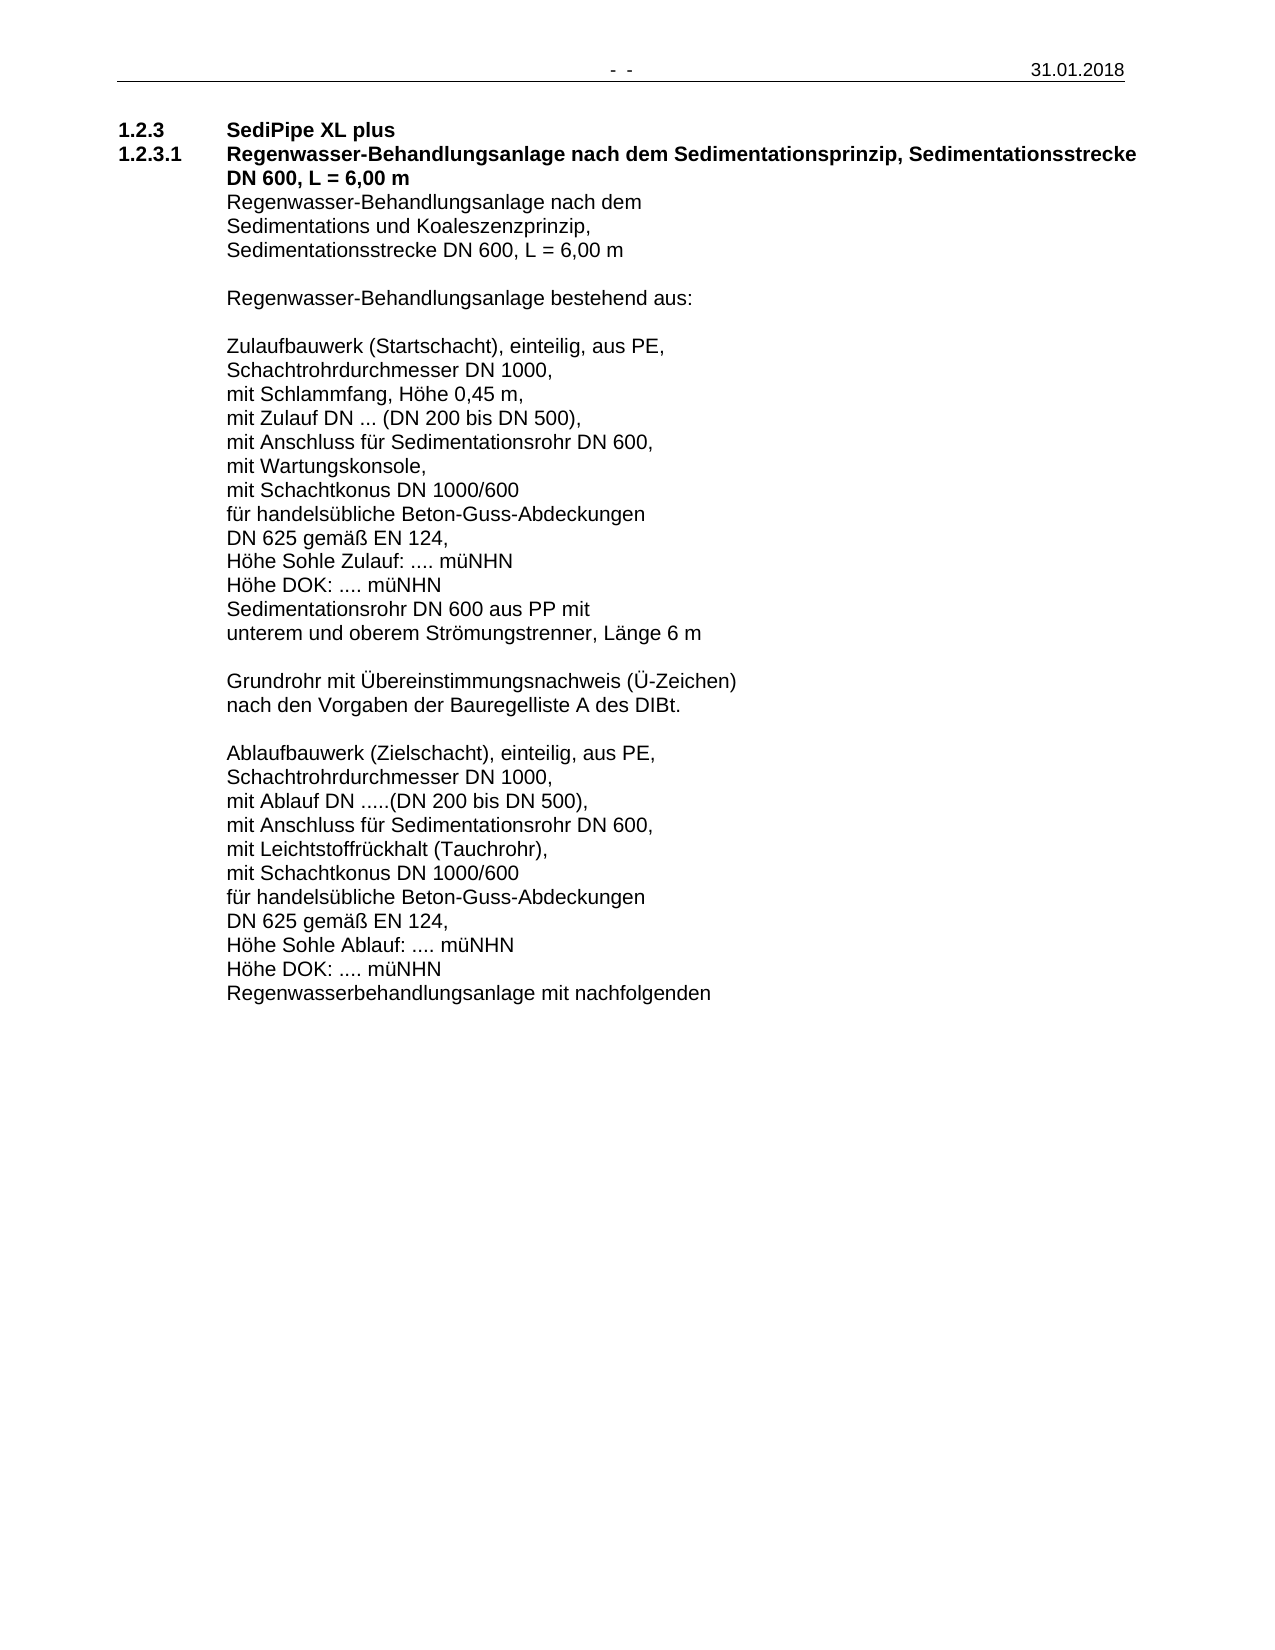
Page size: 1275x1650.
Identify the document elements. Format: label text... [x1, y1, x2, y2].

text Regenwasser-Behandlungsanlage nach dem Sedimentations und Koaleszenzprinzip, Sedimentationsstrecke DN 600, L = 6,00 m Regenwasser-Behandlungsanlage bestehend aus: Zulaufbauwerk (Startschacht), einteilig, aus PE, Schachtrohrdurchmesser DN 1000, mit Schlammfang, Höhe 0,45 m, mit Zulauf DN ... (DN 200 bis DN 500), mit Anschluss für Sedimentationsrohr DN 600, mit Wartungskonsole, mit Schachtkonus DN 1000/600 für handelsübliche Beton-Guss-Abdeckungen DN 625 gemäß EN 124, Höhe Sohle Zulauf: .... müNHN [226, 190, 738, 573]
text 1.2.3 SediPipe XL plus [118, 118, 1157, 142]
text Höhe DOK: .... müNHN [226, 957, 738, 981]
text Höhe DOK: .... müNHN [226, 573, 738, 597]
text Regenwasserbehandlungsanlage mit nachfolgenden [226, 981, 738, 1004]
text Sedimentationsrohr DN 600 aus PP mit unterem und oberem Strömungstrenner, Länge 6 m Grundrohr mit Übereinstimmungsnachweis (Ü-Zeichen) nach den Vorgaben der Bauregelliste A des DIBt. Ablaufbauwerk (Zielschacht), einteilig, aus PE, Schachtrohrdurchmesser DN 1000, mit Ablauf DN .....(DN 200 bis DN 500), mit Anschluss für Sedimentationsrohr DN 600, mit Leichtstoffrückhalt (Tauchrohr), mit Schachtkonus DN 1000/600 für handelsübliche Beton-Guss-Abdeckungen DN 625 gemäß EN 124, Höhe Sohle Ablauf: .... müNHN [226, 597, 738, 957]
text 1.2.3.1 Regenwasser-Behandlungsanlage nach dem Sedimentationsprinzip, Sedimentationsstrecke DN 600, L = 6,00 m [118, 142, 1157, 190]
